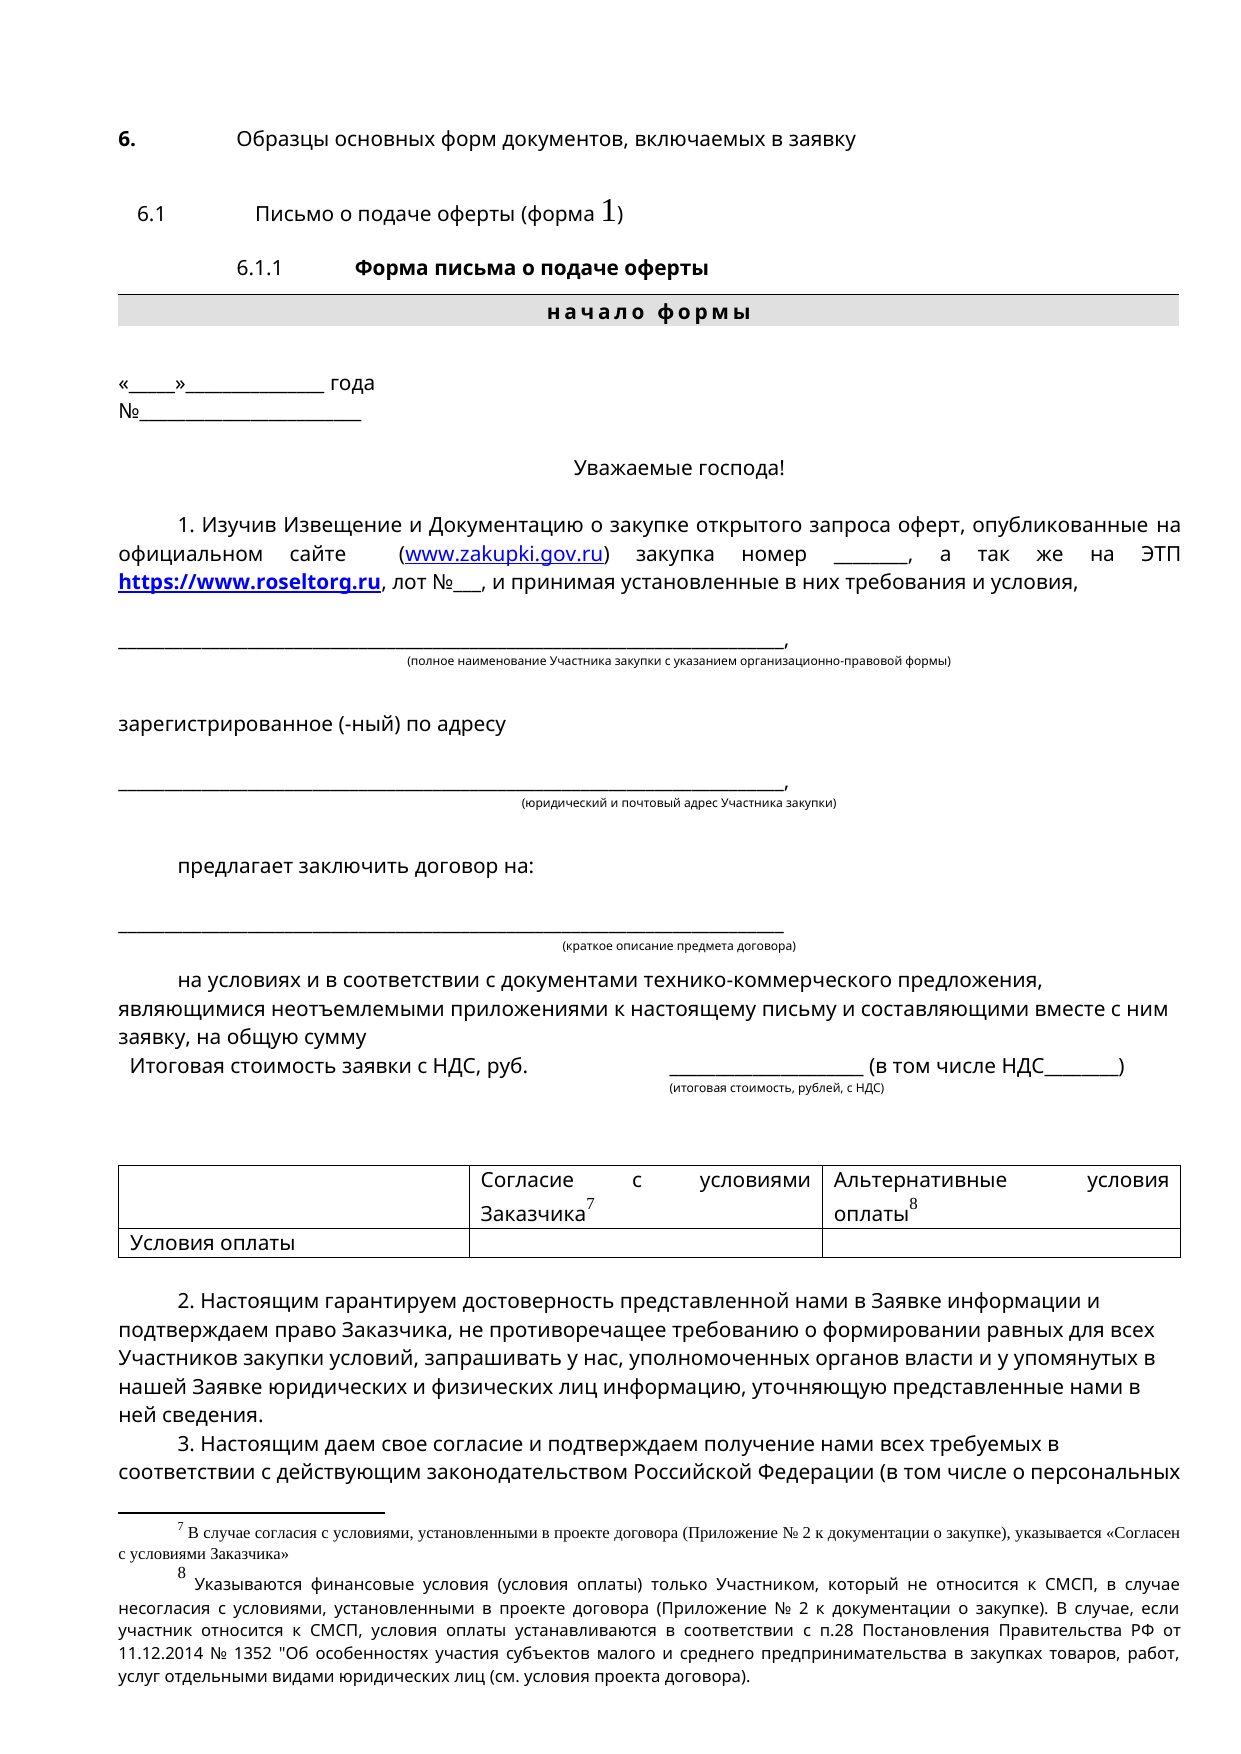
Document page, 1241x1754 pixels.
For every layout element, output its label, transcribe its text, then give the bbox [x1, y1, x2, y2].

text «_____»_______________ года [118, 368, 635, 397]
text ________________________________________________________________________, [118, 766, 1181, 795]
text предлагает заключить договор на: [118, 852, 1181, 880]
text начало формы [118, 295, 1179, 326]
text 2. Настоящим гарантируем достоверность представленной нами в Заявке информации и подтверждаем право Заказчика, не противоречащее требованию о формировании равных для всех Участников закупки условий, запрашивать у нас, уполномоченных органов власти и у упомянутых в нашей Заявке юридических и физических лиц информацию, уточняющую представленные нами в ней сведения. [118, 1286, 1181, 1429]
subtitle Письмо о подаче оферты (форма 1) [137, 190, 1181, 228]
table_header Согласие с условиями Заказчика [470, 1166, 822, 1227]
text (юридический и почтовый адрес Участника закупки) [118, 795, 1181, 823]
text (полное наименование Участника закупки с указанием организационно-правовой формы) [118, 653, 1181, 681]
subtitle Образцы основных форм документов, включаемых в заявку [118, 124, 1181, 152]
text 1. Изучив Извещение и Документацию о закупке открытого запроса оферт, опубликованные на официальном сайте (www.zakupki.gov.ru) закупка номер ________, а так же на ЭТП https://www.roseltorg.ru, лот №___, и принимая установленные в них требования и условия, [118, 510, 1181, 596]
text зарегистрированное (-ный) по адресу [118, 709, 1181, 738]
table_header _____________________ (в том числе НДС________) (итоговая стоимость, рублей, с НДС) [658, 1051, 1198, 1108]
table_cell [823, 1229, 1180, 1257]
text ________________________________________________________________________, [118, 624, 1181, 653]
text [118, 1429, 1181, 1486]
text №________________________ [118, 397, 635, 425]
table_cell [470, 1229, 822, 1257]
table_header Итоговая стоимость заявки с НДС, руб. [118, 1051, 658, 1108]
table_cell Условия оплаты [119, 1229, 469, 1257]
text на условиях и в соответствии с документами технико-коммерческого предложения, являющимися неотъемлемыми приложениями к настоящему письму и составляющими вместе с ним заявку, на общую сумму [118, 965, 1181, 1051]
text Уважаемые господа! [118, 453, 1181, 482]
table_header [119, 1166, 469, 1227]
table_header Альтернативные условия оплаты [823, 1166, 1180, 1227]
text ________________________________________________________________________ [118, 908, 1181, 937]
text (краткое описание предмета договора) [118, 937, 1181, 965]
list Форма письма о подаче оферты [236, 253, 1181, 282]
